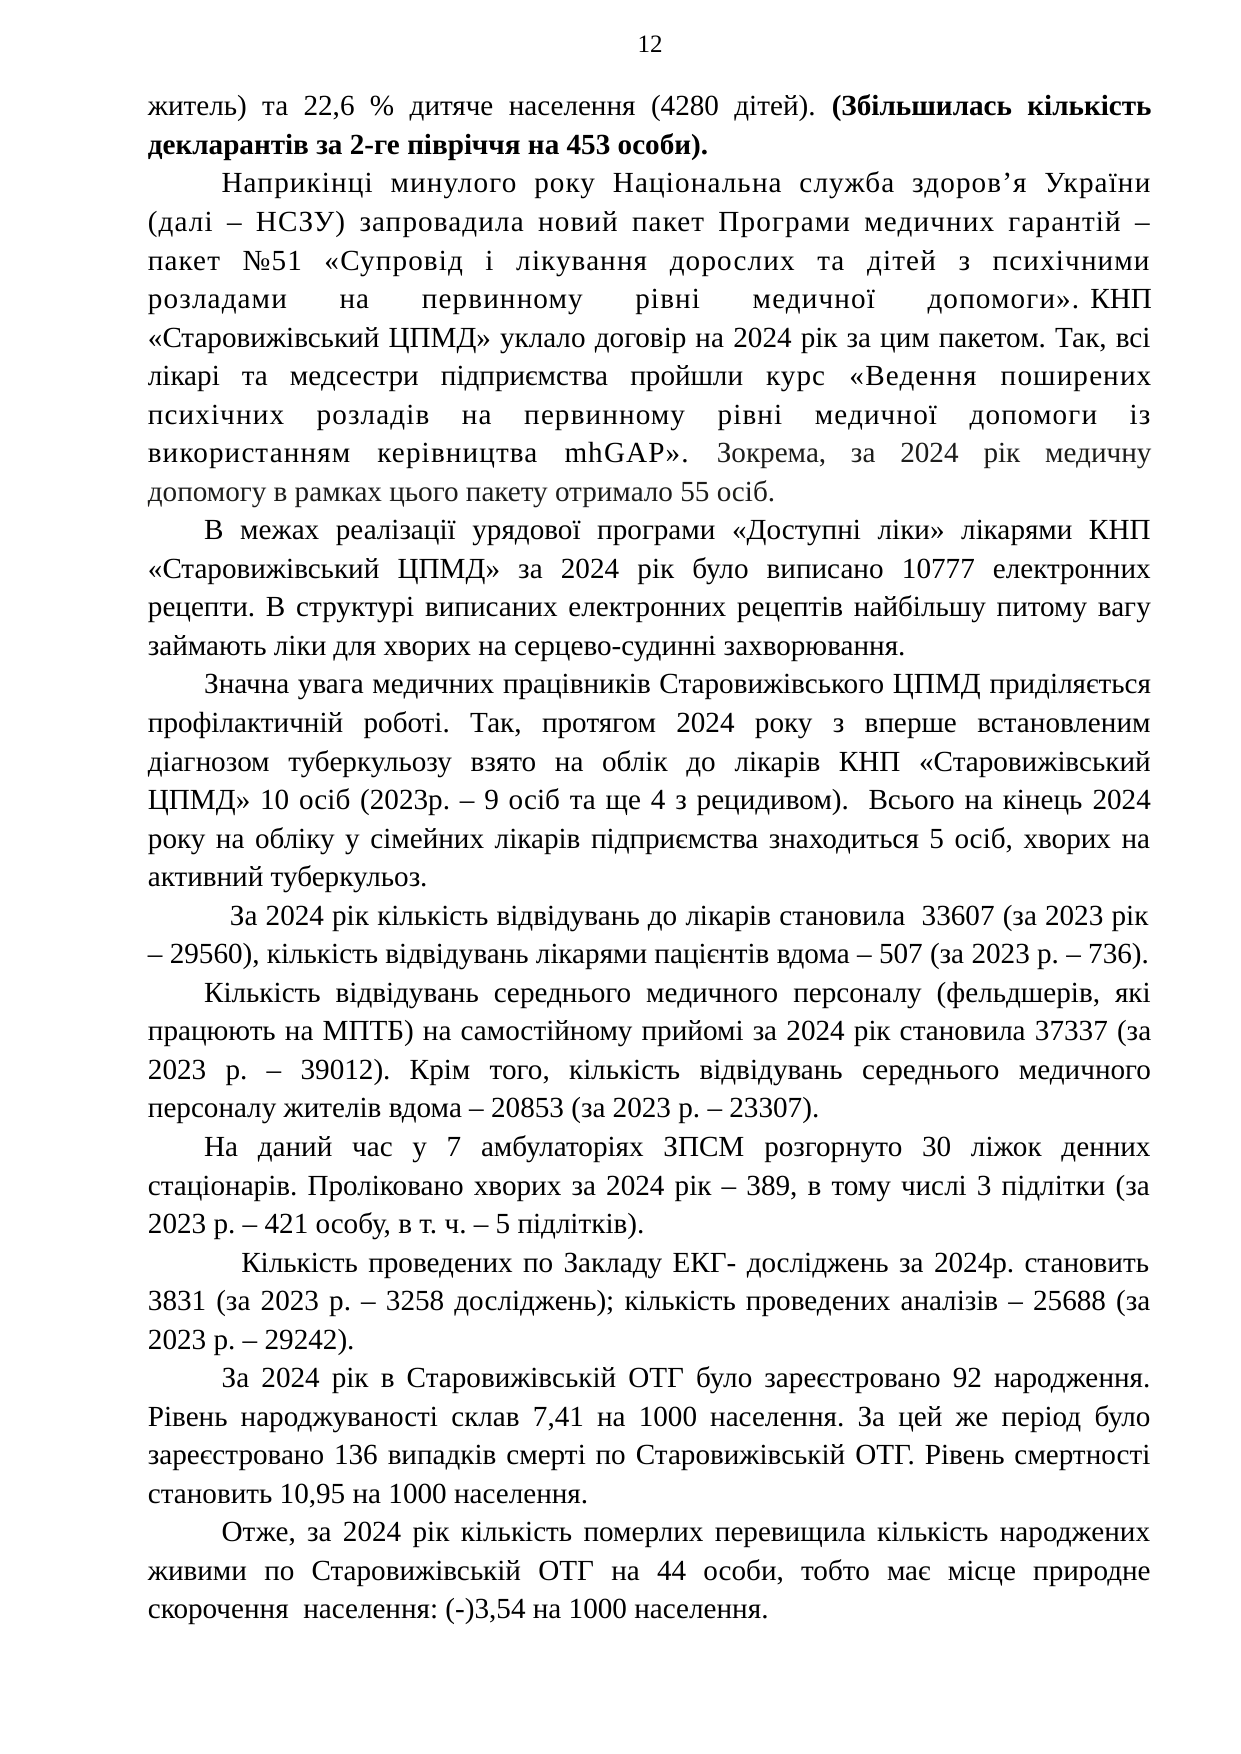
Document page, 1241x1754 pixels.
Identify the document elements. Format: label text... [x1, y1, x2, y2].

text Наприкінці минулого року Національна служба здоровʼя України (далі – НСЗУ) запровадила новий пакет Програми медичних гарантій – пакет №51 «Супровід і лікування дорослих та дітей з психічними розладами на первинному рівні медичної допомоги». КНП «Старовижівський ЦПМД» уклало договір на 2024 рік за цим пакетом. Так, всі лікарі та медсестри підприємства пройшли курс «Ведення поширених психічних розладів на первинному рівні медичної допомоги із використанням керівництва mhGAP». Зокрема, за 2024 рік медичну допомогу в рамках цього пакету отримало 55 осіб. [148, 430, 1152, 507]
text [148, 88, 1152, 161]
text В межах реалізації урядової програми «Доступні ліки» лікарями КНП «Старовижівський ЦПМД» за 2024 рік було виписано 10777 електронних рецепти. В структурі виписаних електронних рецептів найбільшу питому вагу займають ліки для хворих на серцево-судинні захворювання. [148, 512, 1152, 662]
text Наприкінці минулого року Національна служба здоровʼя України (далі – НСЗУ) запровадила новий пакет Програми медичних гарантій – пакет №51 «Супровід і лікування дорослих та дітей з психічними розладами на первинному рівні медичної допомоги». КНП «Старовижівський ЦПМД» уклало договір на 2024 рік за цим пакетом. Так, всі лікарі та медсестри підприємства пройшли курс «Ведення поширених психічних розладів на первинному рівні медичної допомоги із використанням керівництва mhGAP». Зокрема, за 2024 рік медичну допомогу в рамках цього пакету отримало 55 осіб. [148, 276, 1152, 397]
text Кількість проведених по Закладу ЕКГ- досліджень за 2024р. становить 3831 (за 2023 р. – 3258 досліджень); кількість проведених аналізів – 25688 (за 2023 р. – 29242). [148, 1245, 1152, 1355]
text Значна увага медичних працівників Старовижівського ЦПМД приділяється профілактичній роботі. Так, протягом 2024 року з вперше встановленим діагнозом туберкульозу взято на облік до лікарів КНП «Старовижівський ЦПМД» 10 осіб (2023р. – 9 осіб та ще 4 з рецидивом). Всього на кінець 2024 року на обліку у сімейних лікарів підприємства знаходиться 5 осіб, хворих на активний туберкульоз. [148, 667, 1152, 893]
text На даний час у 7 амбулаторіях ЗПСМ розгорнуто 30 ліжок денних стаціонарів. Проліковано хворих за 2024 рік – 389, в тому числі 3 підлітки (за 2023 р. – 421 особу, в т. ч. – 5 підлітків). [148, 1129, 1152, 1240]
text За 2024 рік в Старовижівській ОТГ було зареєстровано 92 народження. Рівень народжуваності склав 7,41 на 1000 населення. За цей же період було зареєстровано 136 випадків смерті по Старовижівській ОТГ. Рівень смертності становить 10,95 на 1000 населення. [148, 1360, 1152, 1509]
text За 2024 рік кількість відвідувань до лікарів становила 33607 (за 2023 рік – 29560), кількість відвідувань лікарями пацієнтів вдома – 507 (за 2023 р. – 736). [148, 898, 1152, 970]
text Наприкінці минулого року Національна служба здоровʼя України (далі – НСЗУ) запровадила новий пакет Програми медичних гарантій – пакет №51 «Супровід і лікування дорослих та дітей з психічними розладами на первинному рівні медичної допомоги». КНП «Старовижівський ЦПМД» уклало договір на 2024 рік за цим пакетом. Так, всі лікарі та медсестри підприємства пройшли курс «Ведення поширених психічних розладів на первинному рівні медичної допомоги із використанням керівництва mhGAP». Зокрема, за 2024 рік медичну допомогу в рамках цього пакету отримало 55 осіб. [148, 166, 1152, 204]
text Кількість відвідувань середнього медичного персоналу (фельдшерів, які працюють на МПТБ) на самостійному прийомі за 2024 рік становила 37337 (за 2023 р. – 39012). Крім того, кількість відвідувань середнього медичного персоналу жителів вдома – 20853 (за 2023 р. – 23307). [148, 975, 1152, 1124]
text Отже, за 2024 рік кількість померлих перевищила кількість народжених живими по Старовижівській ОТГ на 44 особи, тобто має місце природне скорочення населення: (-)3,54 на 1000 населення. [148, 1514, 1152, 1625]
